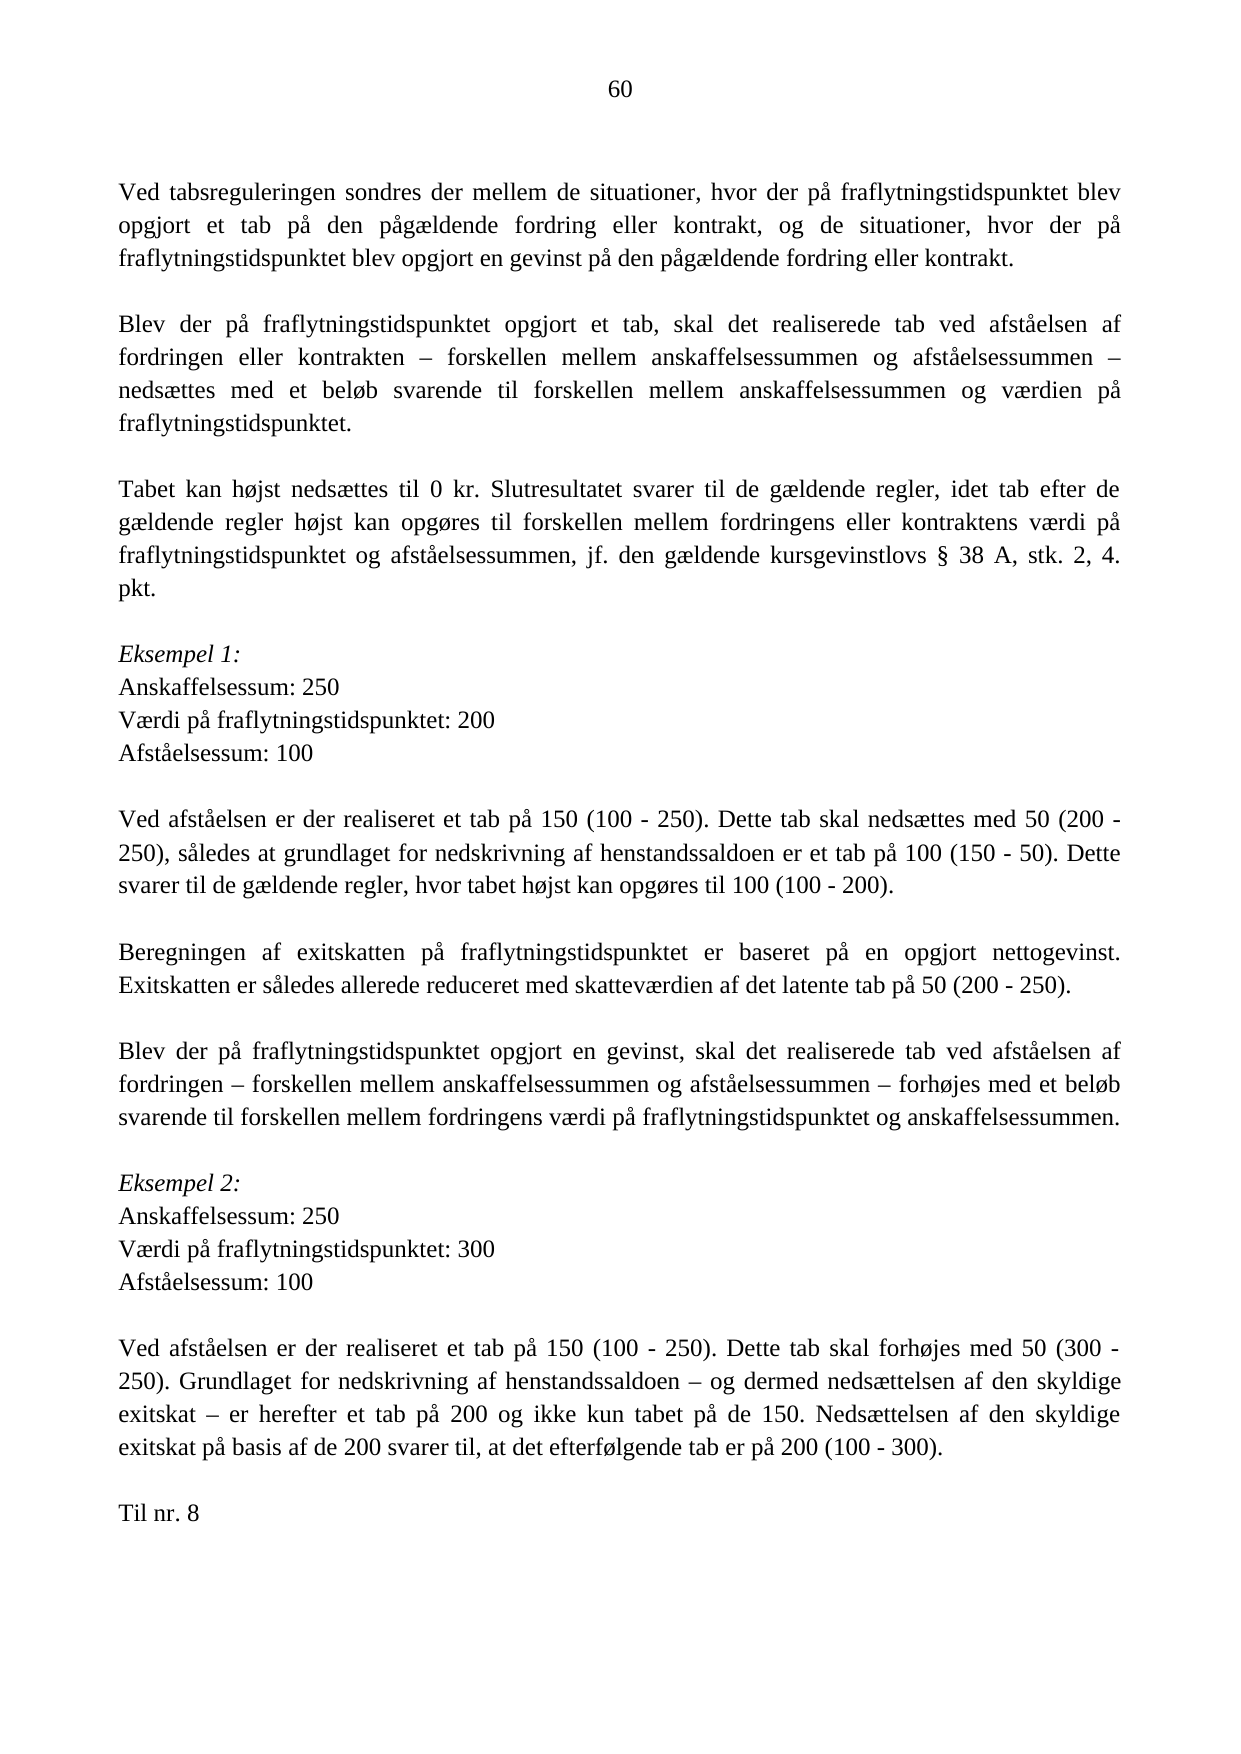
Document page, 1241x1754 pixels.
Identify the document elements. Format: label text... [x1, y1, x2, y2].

text Anskaffelsessum: 250 [118, 1201, 1122, 1229]
text Ved afståelsen er der realiseret et tab på 150 (100 - 250). Dette tab skal nedsættes med 50 (200 - 250), således at grundlaget for nedskrivning af henstandssaldoen er et tab på 100 (150 - 50). Dette svarer til de gældende regler, hvor tabet højst kan opgøres til 100 (100 - 200). [118, 804, 1122, 899]
text Værdi på fraflytningstidspunktet: 200 [118, 706, 1122, 734]
text Værdi på fraflytningstidspunktet: 300 [118, 1234, 1122, 1263]
text Beregningen af exitskatten på fraflytningstidspunktet er baseret på en opgjort nettogevinst. Exitskatten er således allerede reduceret med skatteværdien af det latente tab på 50 (200 - 250). [118, 937, 1122, 998]
text Anskaffelsessum: 250 [118, 672, 1122, 701]
text Eksempel 2: [118, 1168, 1122, 1197]
text Afståelsessum: 100 [118, 1267, 1122, 1296]
text Afståelsessum: 100 [118, 738, 1122, 767]
text Blev der på fraflytningstidspunktet opgjort et tab, skal det realiserede tab ved afståelsen af fordringen eller kontrakten – forskellen mellem anskaffelsessummen og afståelsessummen – nedsættes med et beløb svarende til forskellen mellem anskaffelsessummen og værdien på fraflytningstidspunktet. [118, 309, 1122, 437]
text Tabet kan højst nedsættes til 0 kr. Slutresultatet svarer til de gældende regler, idet tab efter de gældende regler højst kan opgøres til forskellen mellem fordringens eller kontraktens værdi på fraflytningstidspunktet og afståelsessummen, jf. den gældende kursgevinstlovs § 38 A, stk. 2, 4. pkt. [118, 474, 1122, 602]
text Til nr. 8 [118, 1498, 1122, 1527]
text Eksempel 1: [118, 639, 1122, 668]
text Ved tabsreguleringen sondres der mellem de situationer, hvor der på fraflytningstidspunktet blev opgjort et tab på den pågældende fordring eller kontrakt, og de situationer, hvor der på fraflytningstidspunktet blev opgjort en gevinst på den pågældende fordring eller kontrakt. [118, 177, 1122, 272]
text Blev der på fraflytningstidspunktet opgjort en gevinst, skal det realiserede tab ved afståelsen af fordringen – forskellen mellem anskaffelsessummen og afståelsessummen – forhøjes med et beløb svarende til forskellen mellem fordringens værdi på fraflytningstidspunktet og anskaffelsessummen. [118, 1036, 1122, 1131]
text Ved afståelsen er der realiseret et tab på 150 (100 - 250). Dette tab skal forhøjes med 50 (300 - 250). Grundlaget for nedskrivning af henstandssaldoen – og dermed nedsættelsen af den skyldige exitskat – er herefter et tab på 200 og ikke kun tabet på de 150. Nedsættelsen af den skyldige exitskat på basis af de 200 svarer til, at det efterfølgende tab er på 200 (100 - 300). [118, 1333, 1122, 1461]
